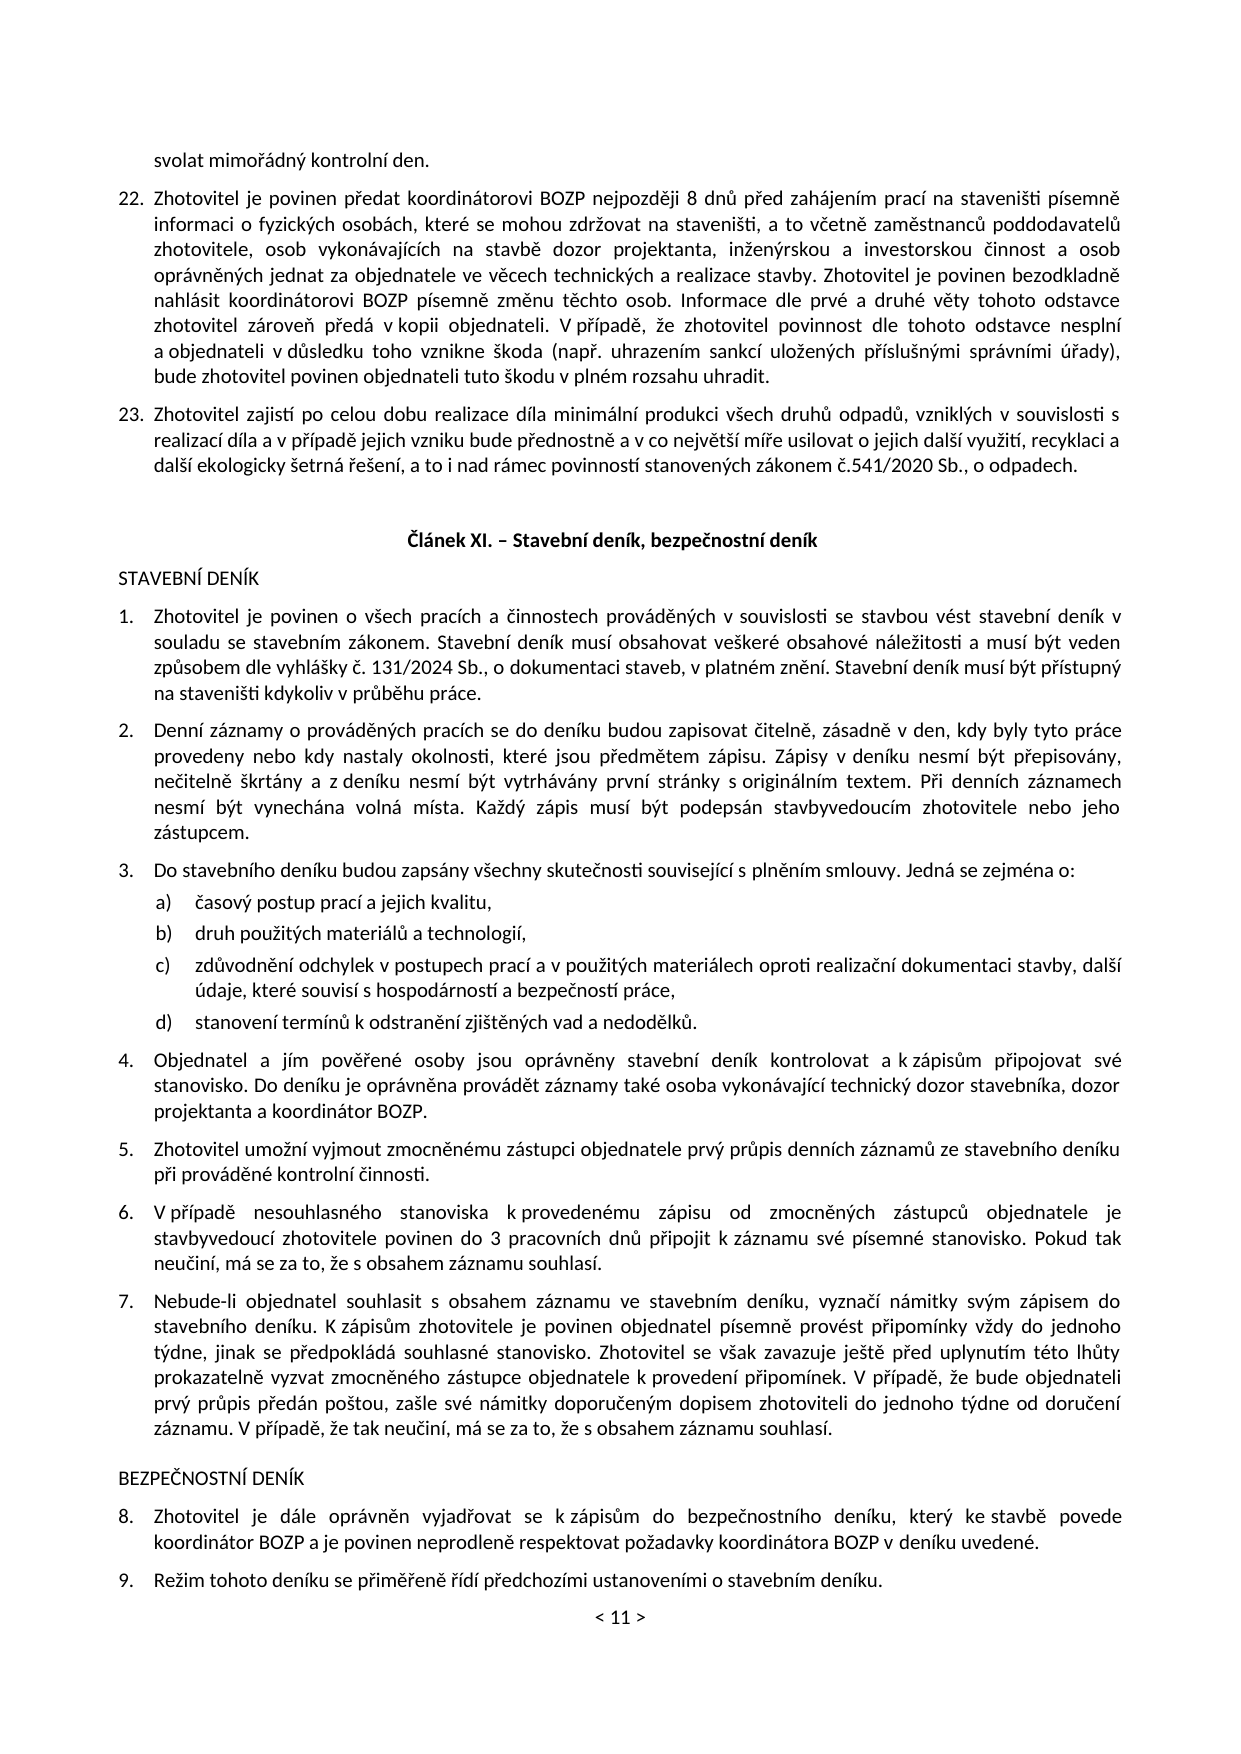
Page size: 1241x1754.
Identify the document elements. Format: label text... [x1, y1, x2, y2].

list Nebude-li objednatel souhlasit s obsahem záznamu ve stavebním deníku, vyznačí námitky svým zápisem do stavebního deníku. K zápisům zhotovitele je povinen objednatel písemně provést připomínky vždy do jednoho týdne, jinak se předpokládá souhlasné stanovisko. Zhotovitel se však zavazuje ještě před uplynutím této lhůty prokazatelně vyzvat zmocněného zástupce objednatele k provedení připomínek. V případě, že bude objednateli prvý průpis předán poštou, zašle své námitky doporučeným dopisem zhotoviteli do jednoho týdne od doručení záznamu. V případě, že tak neučiní, má se za to, že s obsahem záznamu souhlasí. [118, 1288, 1122, 1441]
list Zhotovitel umožní vyjmout zmocněnému zástupci objednatele prvý průpis denních záznamů ze stavebního deníku při prováděné kontrolní činnosti. [118, 1136, 1122, 1187]
list Do stavebního deníku budou zapsány všechny skutečnosti související s plněním smlouvy. Jedná se zejména o: [118, 857, 1122, 883]
list Objednatel a jím pověřené osoby jsou oprávněny stavební deník kontrolovat a k zápisům připojovat své stanovisko. Do deníku je oprávněna provádět záznamy také osoba vykonávající technický dozor stavebníka, dozor projektanta a koordinátor BOZP. [118, 1047, 1122, 1123]
list Zhotovitel je dále oprávněn vyjadřovat se k zápisům do bezpečnostního deníku, který ke stavbě povede koordinátor BOZP a je povinen neprodleně respektovat požadavky koordinátora BOZP v deníku uvedené. [118, 1503, 1122, 1554]
text bezpečnostní deník [118, 1466, 1122, 1491]
text stavební deník [118, 566, 1122, 591]
list Zhotovitel zajistí po celou dobu realizace díla minimální produkci všech druhů odpadů, vzniklých v souvislosti s realizací díla a v případě jejich vzniku bude přednostně a v co největší míře usilovat o jejich další využití, recyklaci a další ekologicky šetrná řešení, a to i nad rámec povinností stanovených zákonem č.541/2020 Sb., o odpadech. [118, 401, 1122, 478]
list V případě nesouhlasného stanoviska k provedenému zápisu od zmocněných zástupců objednatele je stavbyvedoucí zhotovitele povinen do 3 pracovních dnů připojit k záznamu své písemné stanovisko. Pokud tak neučiní, má se za to, že s obsahem záznamu souhlasí. [118, 1199, 1122, 1276]
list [118, 148, 1122, 173]
list Zhotovitel je povinen předat koordinátorovi BOZP nejpozději 8 dnů před zahájením prací na staveništi písemně informaci o fyzických osobách, které se mohou zdržovat na staveništi, a to včetně zaměstnanců poddodavatelů zhotovitele, osob vykonávajících na stavbě dozor projektanta, inženýrskou a investorskou činnost a osob oprávněných jednat za objednatele ve věcech technických a realizace stavby. Zhotovitel je povinen bezodkladně nahlásit koordinátorovi BOZP písemně změnu těchto osob. Informace dle prvé a druhé věty tohoto odstavce zhotovitel zároveň předá v kopii objednateli. V případě, že zhotovitel povinnost dle tohoto odstavce nesplní a objednateli v důsledku toho vznikne škoda (např. uhrazením sankcí uložených příslušnými správními úřady), bude zhotovitel povinen objednateli tuto škodu v plném rozsahu uhradit. [118, 186, 1122, 389]
list druh použitých materiálů a technologií, [155, 921, 1122, 946]
list stanovení termínů k odstranění zjištěných vad a nedodělků. [155, 1009, 1122, 1035]
list zdůvodnění odchylek v postupech prací a v použitých materiálech oproti realizační dokumentaci stavby, další údaje, které souvisí s hospodárností a bezpečností práce, [155, 952, 1122, 1003]
list časový postup prací a jejich kvalitu, [155, 889, 1122, 914]
subtitle Stavební deník, bezpečnostní deník [156, 528, 1122, 553]
list Zhotovitel je povinen o všech pracích a činnostech prováděných v souvislosti se stavbou vést stavební deník v souladu se stavebním zákonem. Stavební deník musí obsahovat veškeré obsahové náležitosti a musí být veden způsobem dle vyhlášky č. 131/2024 Sb., o dokumentaci staveb, v platném znění. Stavební deník musí být přístupný na staveništi kdykoliv v průběhu práce. [118, 603, 1122, 705]
list Denní záznamy o prováděných pracích se do deníku budou zapisovat čitelně, zásadně v den, kdy byly tyto práce provedeny nebo kdy nastaly okolnosti, které jsou předmětem zápisu. Zápisy v deníku nesmí být přepisovány, nečitelně škrtány a z deníku nesmí být vytrhávány první stránky s originálním textem. Při denních záznamech nesmí být vynechána volná místa. Každý zápis musí být podepsán stavbyvedoucím zhotovitele nebo jeho zástupcem. [118, 718, 1122, 845]
list Režim tohoto deníku se přiměřeně řídí předchozími ustanoveními o stavebním deníku. [118, 1567, 1122, 1592]
